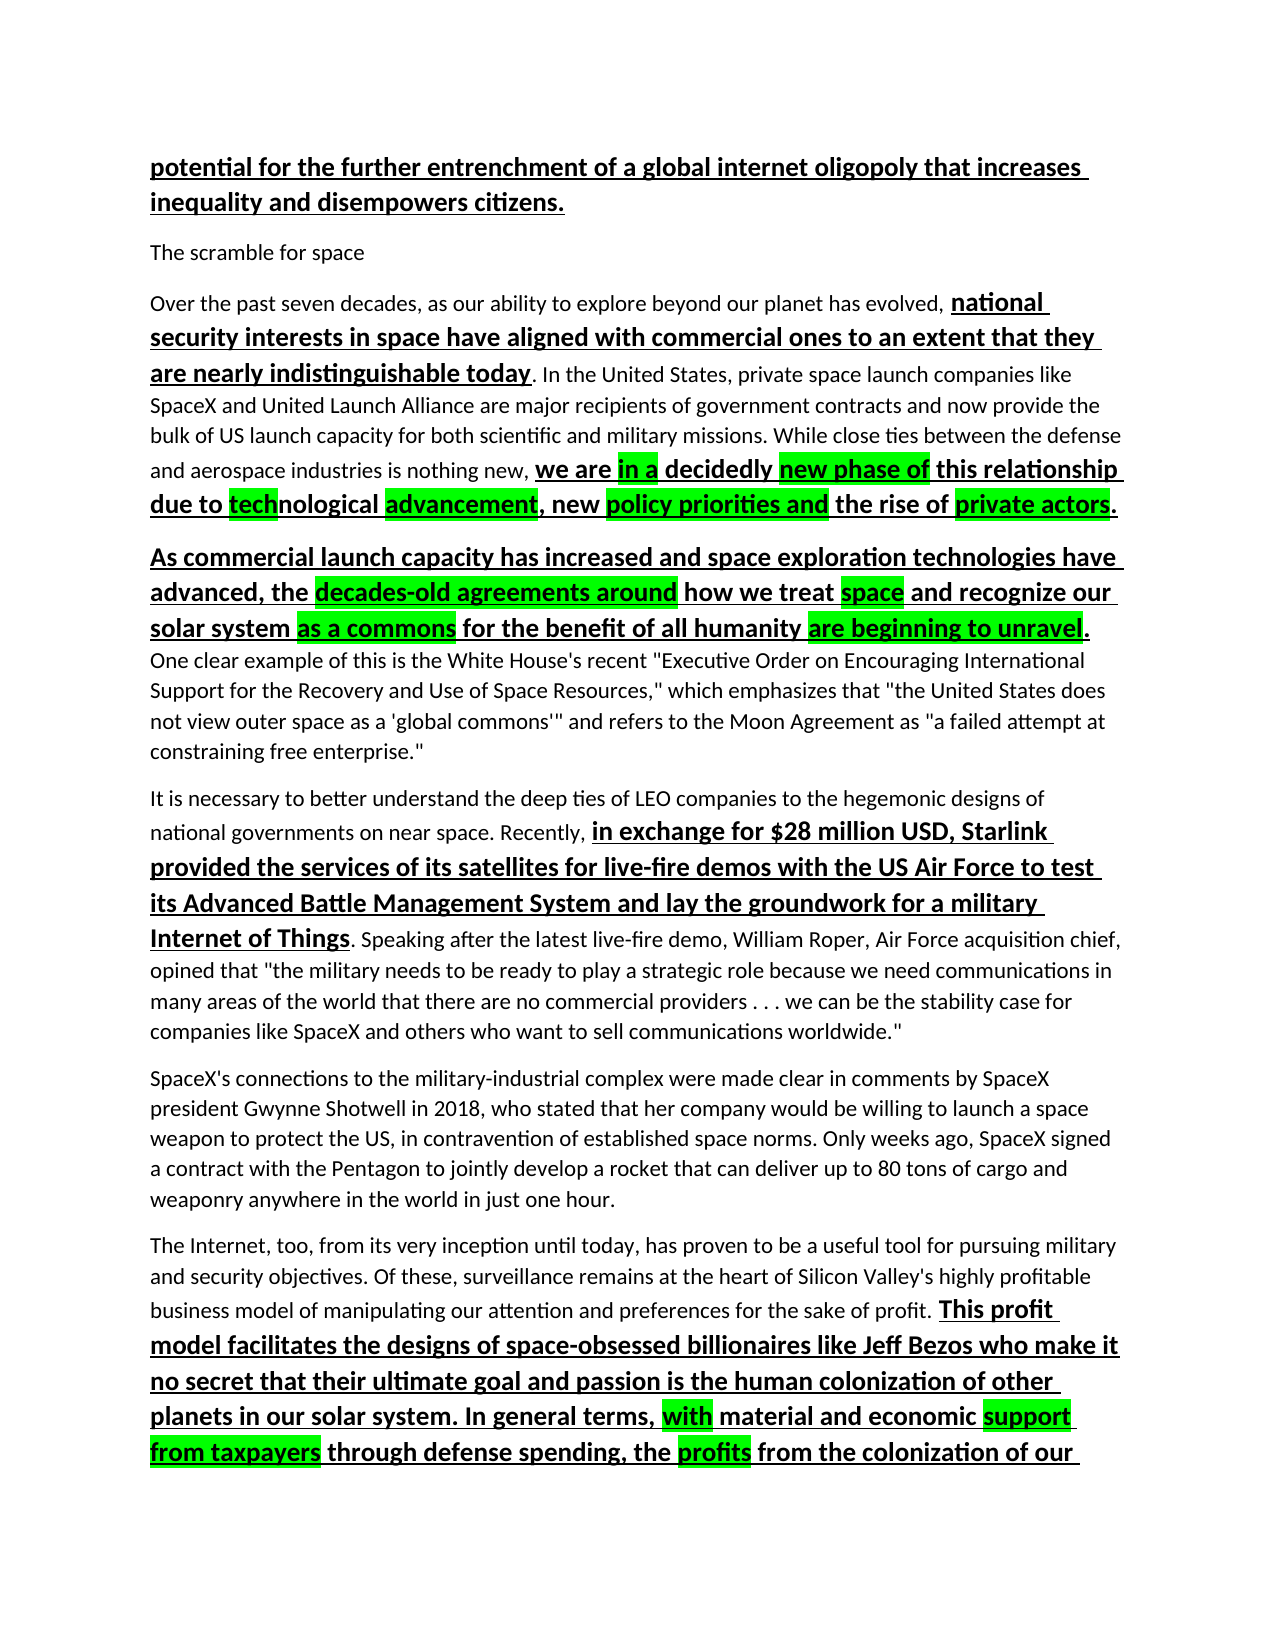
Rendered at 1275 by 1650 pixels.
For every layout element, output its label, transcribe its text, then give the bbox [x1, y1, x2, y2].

text It is necessary to better understand the deep ties of LEO companies to the hegemonic designs of national governments on near space. Recently, in exchange for $28 million USD, Starlink provided the services of its satellites for live-fire demos with the US Air Force to test its Advanced Battle Management System and lay the groundwork for a military Internet of Things. Speaking after the latest live-fire demo, William Roper, Air Force acquisition chief, opined that "the military needs to be ready to play a strategic role because we need communications in many areas of the world that there are no commercial providers . . . we can be the stability case for companies like SpaceX and others who want to sell communications worldwide." [150, 784, 1125, 1045]
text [150, 150, 1125, 219]
text As commercial launch capacity has increased and space exploration technologies have advanced, the decades-old agreements around how we treat space and recognize our solar system as a commons for the benefit of all humanity are beginning to unravel. One clear example of this is the White House's recent "Executive Order on Encouraging International Support for the Recovery and Use of Space Resources," which emphasizes that "the United States does not view outer space as a 'global commons'" and refers to the Moon Agreement as "a failed attempt at constraining free enterprise." [150, 540, 1125, 765]
text Over the past seven decades, as our ability to explore beyond our planet has evolved, national security interests in space have aligned with commercial ones to an extent that they are nearly indistinguishable today. In the United States, private space launch companies like SpaceX and United Launch Alliance are major recipients of government contracts and now provide the bulk of US launch capacity for both scientific and military missions. While close ties between the defense and aerospace industries is nothing new, we are in a decidedly new phase of this relationship due to technological advancement, new policy priorities and the rise of private actors. [150, 285, 1125, 521]
text SpaceX's connections to the military-industrial complex were made clear in comments by SpaceX president Gwynne Shotwell in 2018, who stated that her company would be willing to launch a space weapon to protect the US, in contravention of established space norms. Only weeks ago, SpaceX signed a contract with the Pentagon to jointly develop a rocket that can deliver up to 80 tons of cargo and weaponry anywhere in the world in just one hour. [150, 1064, 1125, 1213]
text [150, 1232, 1125, 1468]
text The scramble for space [150, 238, 1125, 266]
